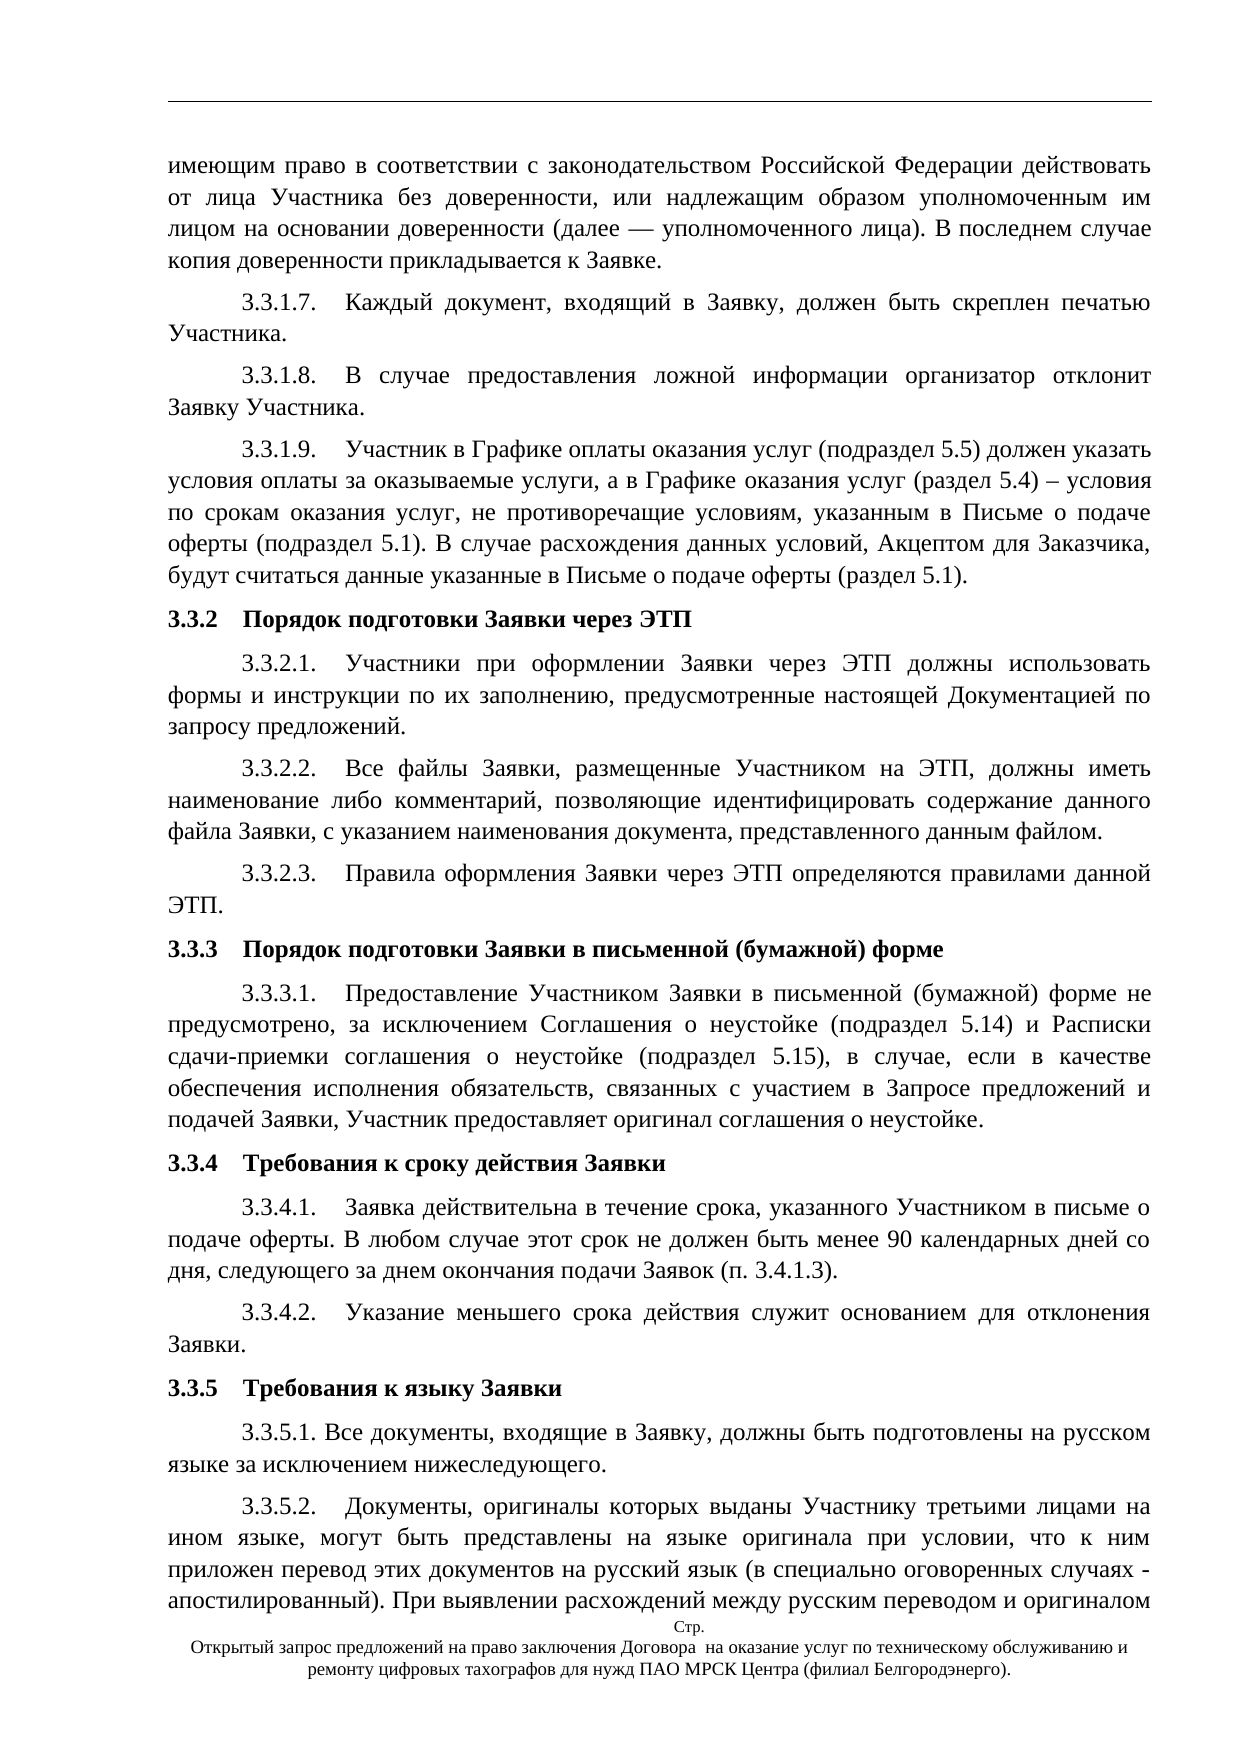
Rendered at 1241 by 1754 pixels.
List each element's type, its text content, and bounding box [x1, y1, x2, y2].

subtitle Требования к сроку действия Заявки [168, 1148, 1152, 1177]
list Правила оформления Заявки через ЭТП определяются правилами данной ЭТП. [168, 858, 1152, 919]
list Указание меньшего срока действия служит основанием для отклонения Заявки. [168, 1297, 1151, 1358]
list Участники при оформлении Заявки через ЭТП должны использовать формы и инструкции по их заполнению, предусмотренные настоящей Документацией по запросу предложений. [168, 648, 1152, 740]
list Каждый документ, входящий в Заявку, должен быть скреплен печатью Участника. [168, 287, 1152, 347]
text 3.3.5.1. Все документы, входящие в Заявку, должны быть подготовлены на русском языке за исключением нижеследующего. [168, 1417, 1152, 1477]
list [168, 150, 1152, 273]
subtitle Требования к языку Заявки [168, 1373, 1152, 1402]
list В случае предоставления ложной информации организатор отклонит Заявку Участника. [168, 360, 1152, 421]
subtitle Порядок подготовки Заявки через ЭТП [168, 604, 1152, 633]
subtitle Порядок подготовки Заявки в письменной (бумажной) форме [168, 934, 1152, 963]
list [168, 1491, 1152, 1614]
list Все файлы Заявки, размещенные Участником на ЭТП, должны иметь наименование либо комментарий, позволяющие идентифицировать содержание данного файла Заявки, с указанием наименования документа, представленного данным файлом. [168, 753, 1152, 845]
